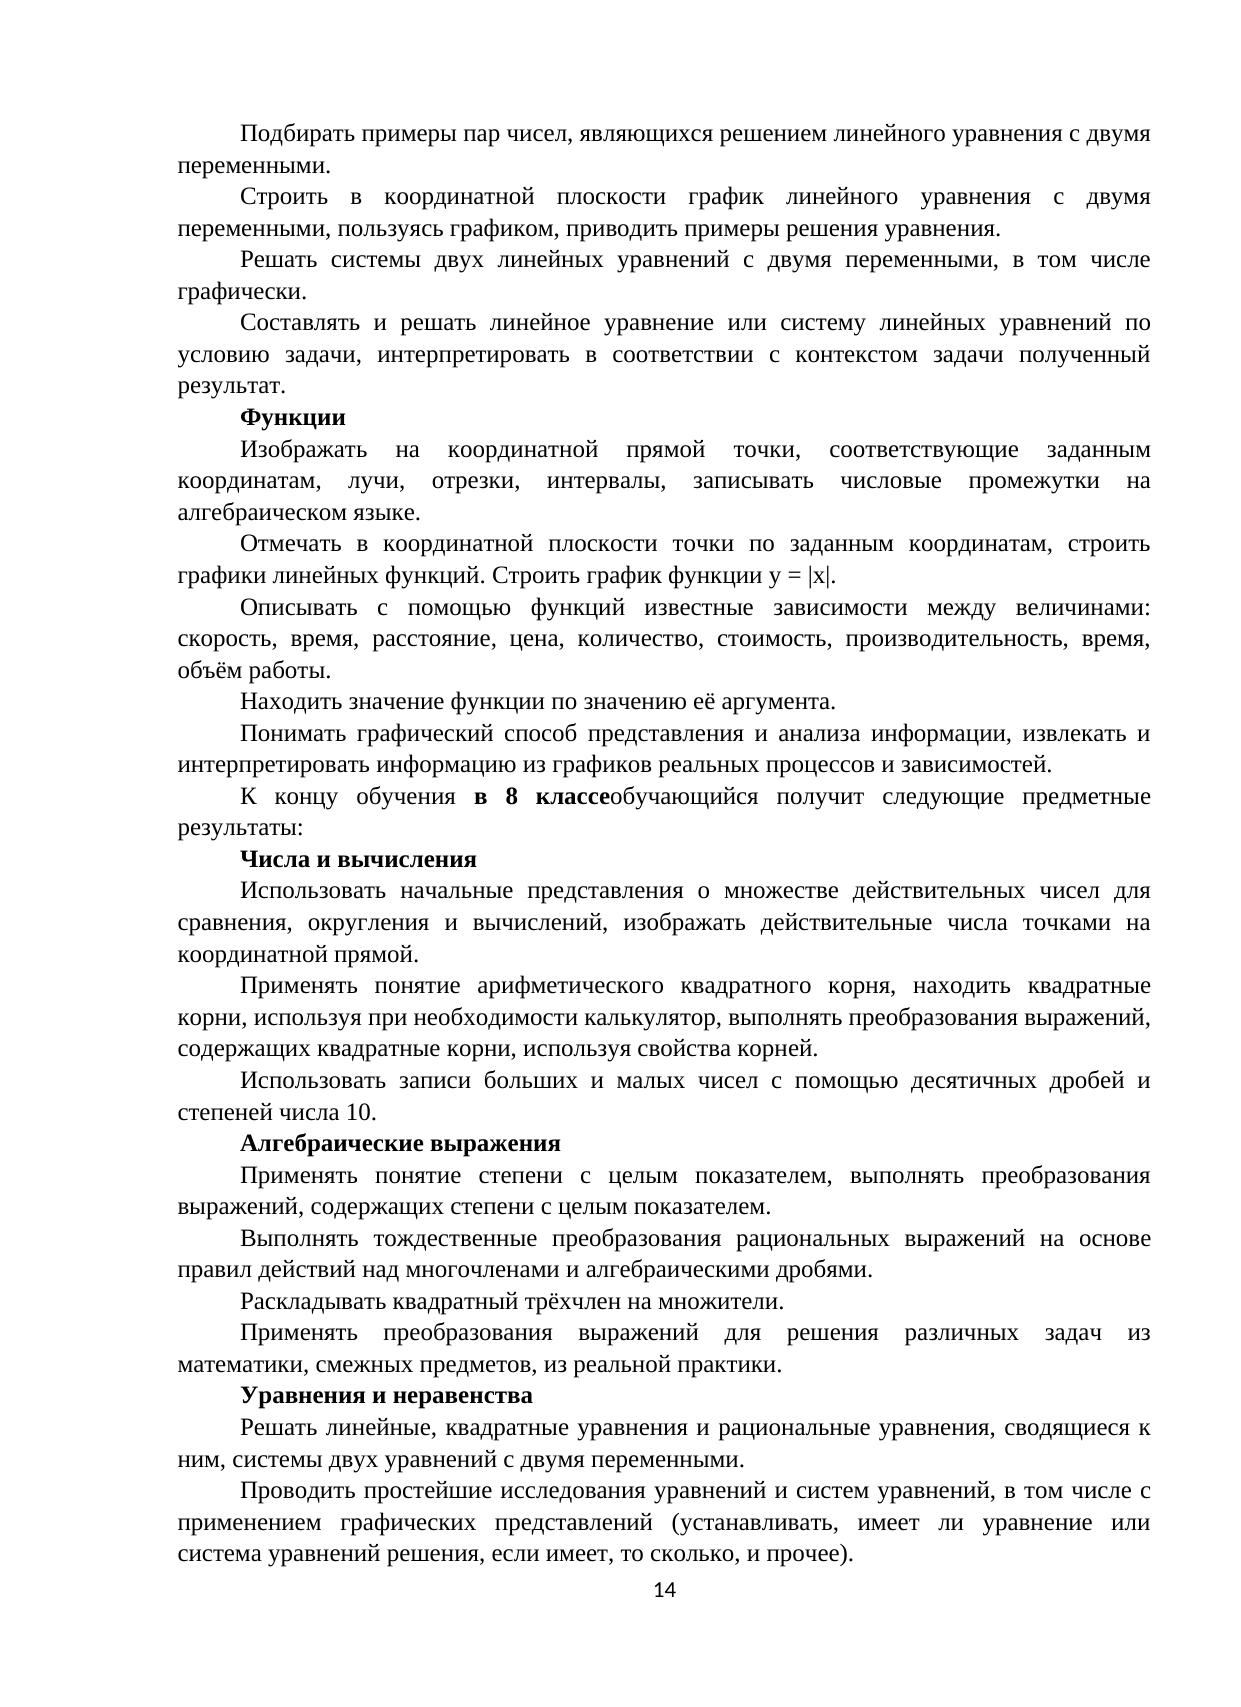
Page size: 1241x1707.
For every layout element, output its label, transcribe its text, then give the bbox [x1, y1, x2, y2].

text Понимать графический способ представления и анализа информации, извлекать и интерпретировать информацию из графиков реальных процессов и зависимостей. [177, 718, 1152, 778]
text Строить в координатной плоскости график линейного уравнения с двумя переменными, пользуясь графиком, приводить примеры решения уравнения. [177, 181, 1152, 242]
text Подбирать примеры пар чисел, являющихся решением линейного уравнения с двумя переменными. [177, 118, 1152, 178]
text Использовать записи больших и малых чисел с помощью десятичных дробей и степеней числа 10. [177, 1065, 1152, 1125]
text К концу обучения в 8 классеобучающийся получит следующие предметные результаты: [177, 781, 1152, 841]
text Применять понятие степени с целым показателем, выполнять преобразования выражений, содержащих степени с целым показателем. [177, 1160, 1152, 1220]
text Описывать с помощью функций известные зависимости между величинами: скорость, время, расстояние, цена, количество, стоимость, производительность, время, объём работы. [177, 592, 1152, 683]
text Использовать начальные представления о множестве действительных чисел для сравнения, округления и вычислений, изображать действительные числа точками на координатной прямой. [177, 876, 1152, 967]
text Находить значение функции по значению её аргумента. [177, 686, 1152, 715]
text Применять понятие арифметического квадратного корня, находить квадратные корни, используя при необходимости калькулятор, выполнять преобразования выражений, содержащих квадратные корни, используя свойства корней. [177, 970, 1152, 1062]
text Отмечать в координатной плоскости точки по заданным координатам, строить графики линейных функций. Строить график функции y = |х|. [177, 528, 1152, 589]
text Составлять и решать линейное уравнение или систему линейных уравнений по условию задачи, интерпретировать в соответствии с контекстом задачи полученный результат. [177, 307, 1152, 399]
text Изображать на координатной прямой точки, соответствующие заданным координатам, лучи, отрезки, интервалы, записывать числовые промежутки на алгебраическом языке. [177, 434, 1152, 526]
text Уравнения и неравенства [177, 1381, 1152, 1409]
text Числа и вычисления [177, 844, 1152, 873]
text Применять преобразования выражений для решения различных задач из математики, смежных предметов, из реальной практики. [177, 1317, 1152, 1378]
text Проводить простейшие исследования уравнений и систем уравнений, в том числе с применением графических представлений (устанавливать, имеет ли уравнение или система уравнений решения, если имеет, то сколько, и прочее). [177, 1475, 1152, 1567]
text Алгебраические выражения [177, 1128, 1152, 1157]
text Функции [177, 402, 1152, 431]
text Выполнять тождественные преобразования рациональных выражений на основе правил действий над многочленами и алгебраическими дробями. [177, 1223, 1152, 1283]
text Решать системы двух линейных уравнений с двумя переменными, в том числе графически. [177, 244, 1152, 305]
text Раскладывать квадратный трёхчлен на множители. [177, 1286, 1152, 1315]
text Решать линейные, квадратные уравнения и рациональные уравнения, сводящиеся к ним, системы двух уравнений с двумя переменными. [177, 1412, 1152, 1472]
